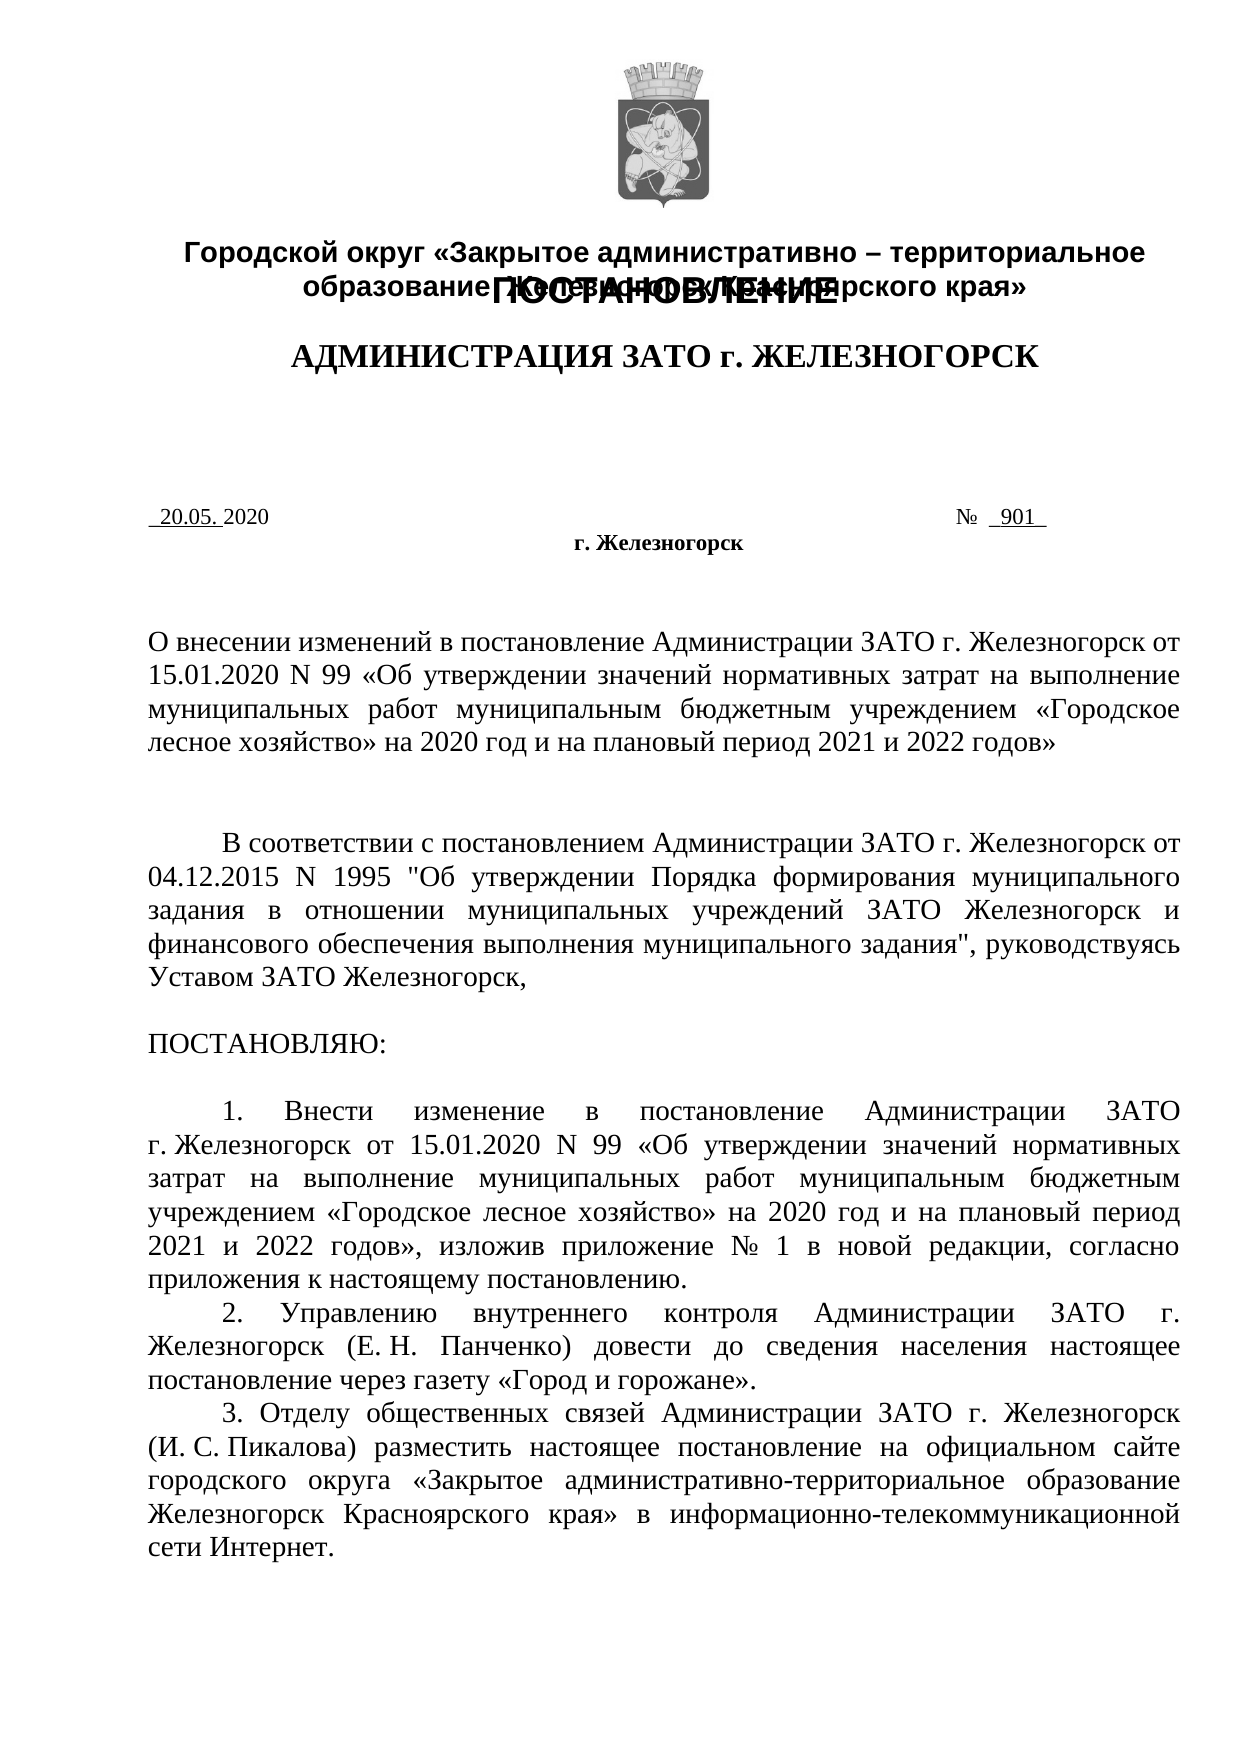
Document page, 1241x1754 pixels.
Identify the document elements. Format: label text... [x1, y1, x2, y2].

text _20.05. 2020 № _901_ [148, 503, 1169, 529]
text Городской округ «Закрытое административно – территориальное образование Железногорск Красноярского края» [149, 235, 1180, 269]
text 2. Управлению внутреннего контроля Администрации ЗАТО г. Железногорск (Е. Н. Панченко) довести до сведения населения настоящее постановление через газету «Город и горожане». [148, 1295, 1181, 1395]
text ПОСТАНОВЛЕНИЕ [149, 269, 1180, 312]
subtitle АДМИНИСТРАЦИЯ ЗАТО г. ЖЕЛЕЗНОГОРСК [149, 336, 1180, 374]
text г. Железногорск [148, 529, 1169, 556]
text 1. Внести изменение в постановление Администрации ЗАТО г. Железногорск от 15.01.2020 N 99 «Об утверждении значений нормативных затрат на выполнение муниципальных работ муниципальным бюджетным учреждением «Городское лесное хозяйство» на 2020 год и на плановый период 2021 и 2022 годов», изложив приложение № 1 в новой редакции, согласно приложения к настоящему постановлению. [148, 1093, 1181, 1295]
title О внесении изменений в постановление Администрации ЗАТО г. Железногорск от 15.01.2020 N 99 «Об утверждении значений нормативных затрат на выполнение муниципальных работ муниципальным бюджетным учреждением «Городское лесное хозяйство» на 2020 год и на плановый период 2021 и 2022 годов» [148, 624, 1181, 758]
text В соответствии с постановлением Администрации ЗАТО г. Железногорск от 04.12.2015 N 1995 "Об утверждении Порядка формирования муниципального задания в отношении муниципальных учреждений ЗАТО Железногорск и финансового обеспечения выполнения муниципального задания", руководствуясь Уставом ЗАТО Железногорск, [148, 825, 1181, 993]
title ПОСТАНОВЛЯЮ: [148, 1026, 1181, 1060]
text 3. Отделу общественных связей Администрации ЗАТО г. Железногорск (И. С. Пикалова) разместить настоящее постановление на официальном сайте городского округа «Закрытое административно-территориальное образование Железногорск Красноярского края» в информационно-телекоммуникационной сети Интернет. [148, 1395, 1181, 1563]
